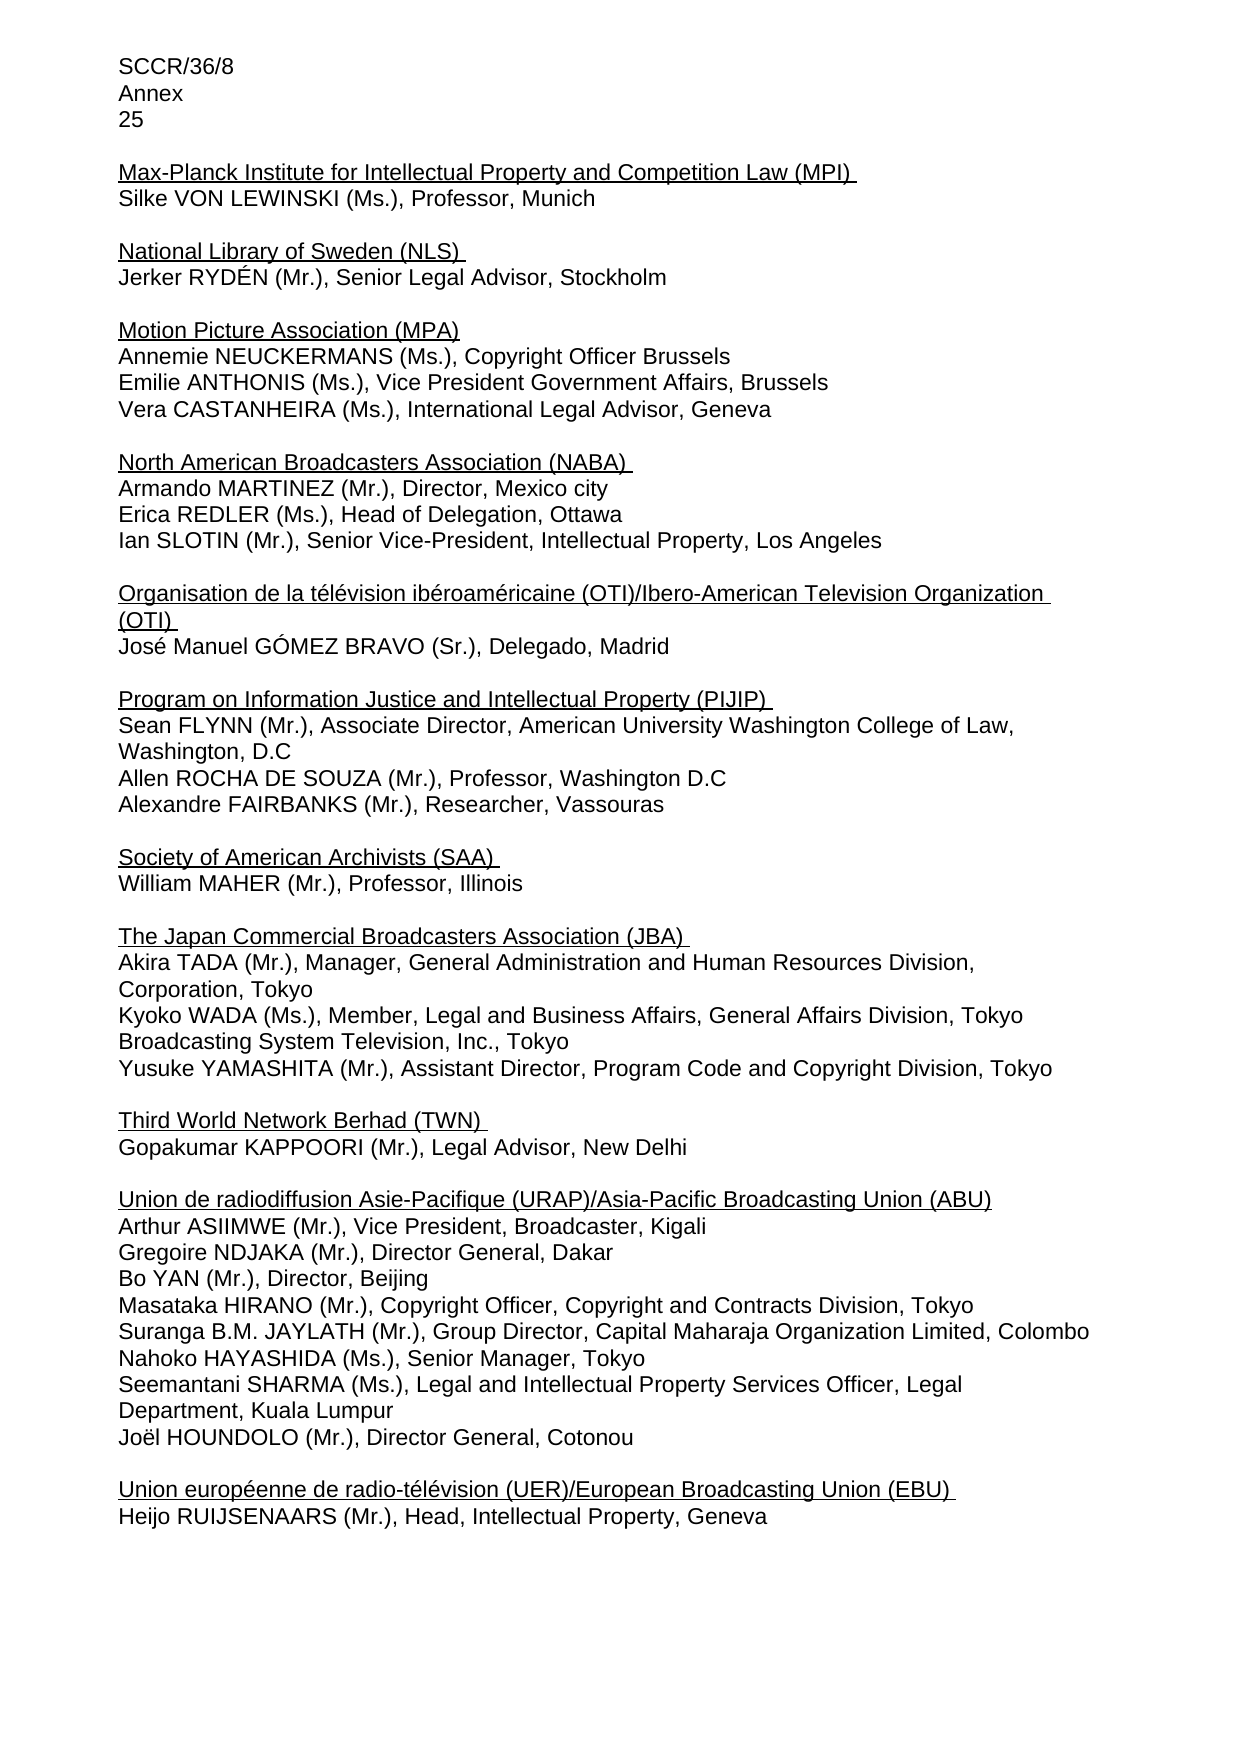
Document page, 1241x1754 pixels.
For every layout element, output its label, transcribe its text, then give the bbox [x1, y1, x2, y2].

text José Manuel GÓMEZ BRAVO (Sr.), Delegado, Madrid [118, 633, 1092, 659]
text Armando MARTINEZ (Mr.), Director, Mexico city [118, 475, 1092, 501]
text Alexandre FAIRBANKS (Mr.), Researcher, Vassouras [118, 791, 1092, 817]
text National Library of Sweden (NLS) [118, 238, 1092, 264]
text Annemie NEUCKERMANS (Ms.), Copyright Officer Brussels [118, 343, 1092, 369]
text Vera CASTANHEIRA (Ms.), International Legal Advisor, Geneva [118, 396, 1092, 422]
text Bo YAN (Mr.), Director, Beijing [118, 1265, 1092, 1292]
text Jerker RYDÉN (Mr.), Senior Legal Advisor, Stockholm [118, 264, 1092, 290]
text Sean FLYNN (Mr.), Associate Director, American University Washington College of Law, Washington, D.C [118, 712, 1092, 765]
text Silke VON LEWINSKI (Ms.), Professor, Munich [118, 185, 1092, 211]
text Program on Information Justice and Intellectual Property (PIJIP) [118, 686, 1092, 712]
text Union européenne de radio-télévision (UER)/European Broadcasting Union (EBU) [118, 1476, 1092, 1503]
text Arthur ASIIMWE (Mr.), Vice President, Broadcaster, Kigali [118, 1213, 1092, 1239]
text Nahoko HAYASHIDA (Ms.), Senior Manager, Tokyo [118, 1344, 1092, 1371]
text Masataka HIRANO (Mr.), Copyright Officer, Copyright and Contracts Division, Tokyo [118, 1292, 1092, 1318]
text Organisation de la télévision ibéroaméricaine (OTI)/Ibero-American Television Organization (OTI) [118, 580, 1092, 633]
text Suranga B.M. JAYLATH (Mr.), Group Director, Capital Maharaja Organization Limited, Colombo [118, 1318, 1092, 1344]
text Akira TADA (Mr.), Manager, General Administration and Human Resources Division, Corporation, Tokyo [118, 949, 1092, 1002]
text Kyoko WADA (Ms.), Member, Legal and Business Affairs, General Affairs Division, Tokyo Broadcasting System Television, Inc., Tokyo [118, 1002, 1092, 1054]
text The Japan Commercial Broadcasters Association (JBA) [118, 923, 1092, 949]
text Allen ROCHA DE SOUZA (Mr.), Professor, Washington D.C [118, 765, 1092, 791]
text Heijo RUIJSENAARS (Mr.), Head, Intellectual Property, Geneva [118, 1503, 1092, 1529]
text North American Broadcasters Association (NABA) [118, 448, 1092, 475]
text Seemantani SHARMA (Ms.), Legal and Intellectual Property Services Officer, Legal Department, Kuala Lumpur [118, 1371, 1092, 1423]
text William MAHER (Mr.), Professor, Illinois [118, 870, 1092, 896]
text Emilie ANTHONIS (Ms.), Vice President Government Affairs, Brussels [118, 369, 1092, 396]
text Yusuke YAMASHITA (Mr.), Assistant Director, Program Code and Copyright Division, Tokyo [118, 1054, 1092, 1081]
text Erica REDLER (Ms.), Head of Delegation, Ottawa [118, 501, 1092, 527]
text Gopakumar KAPPOORI (Mr.), Legal Advisor, New Delhi [118, 1134, 1092, 1160]
text Society of American Archivists (SAA) [118, 844, 1092, 870]
text Max-Planck Institute for Intellectual Property and Competition Law (MPI) [118, 158, 1092, 185]
text Motion Picture Association (MPA) [118, 317, 1092, 343]
text Ian SLOTIN (Mr.), Senior Vice-President, Intellectual Property, Los Angeles [118, 527, 1092, 554]
text Third World Network Berhad (TWN) [118, 1107, 1092, 1134]
text Joël HOUNDOLO (Mr.), Director General, Cotonou [118, 1423, 1092, 1450]
text Gregoire NDJAKA (Mr.), Director General, Dakar [118, 1239, 1092, 1265]
text Union de radiodiffusion Asie-Pacifique (URAP)/Asia-Pacific Broadcasting Union (ABU) [118, 1186, 1092, 1213]
